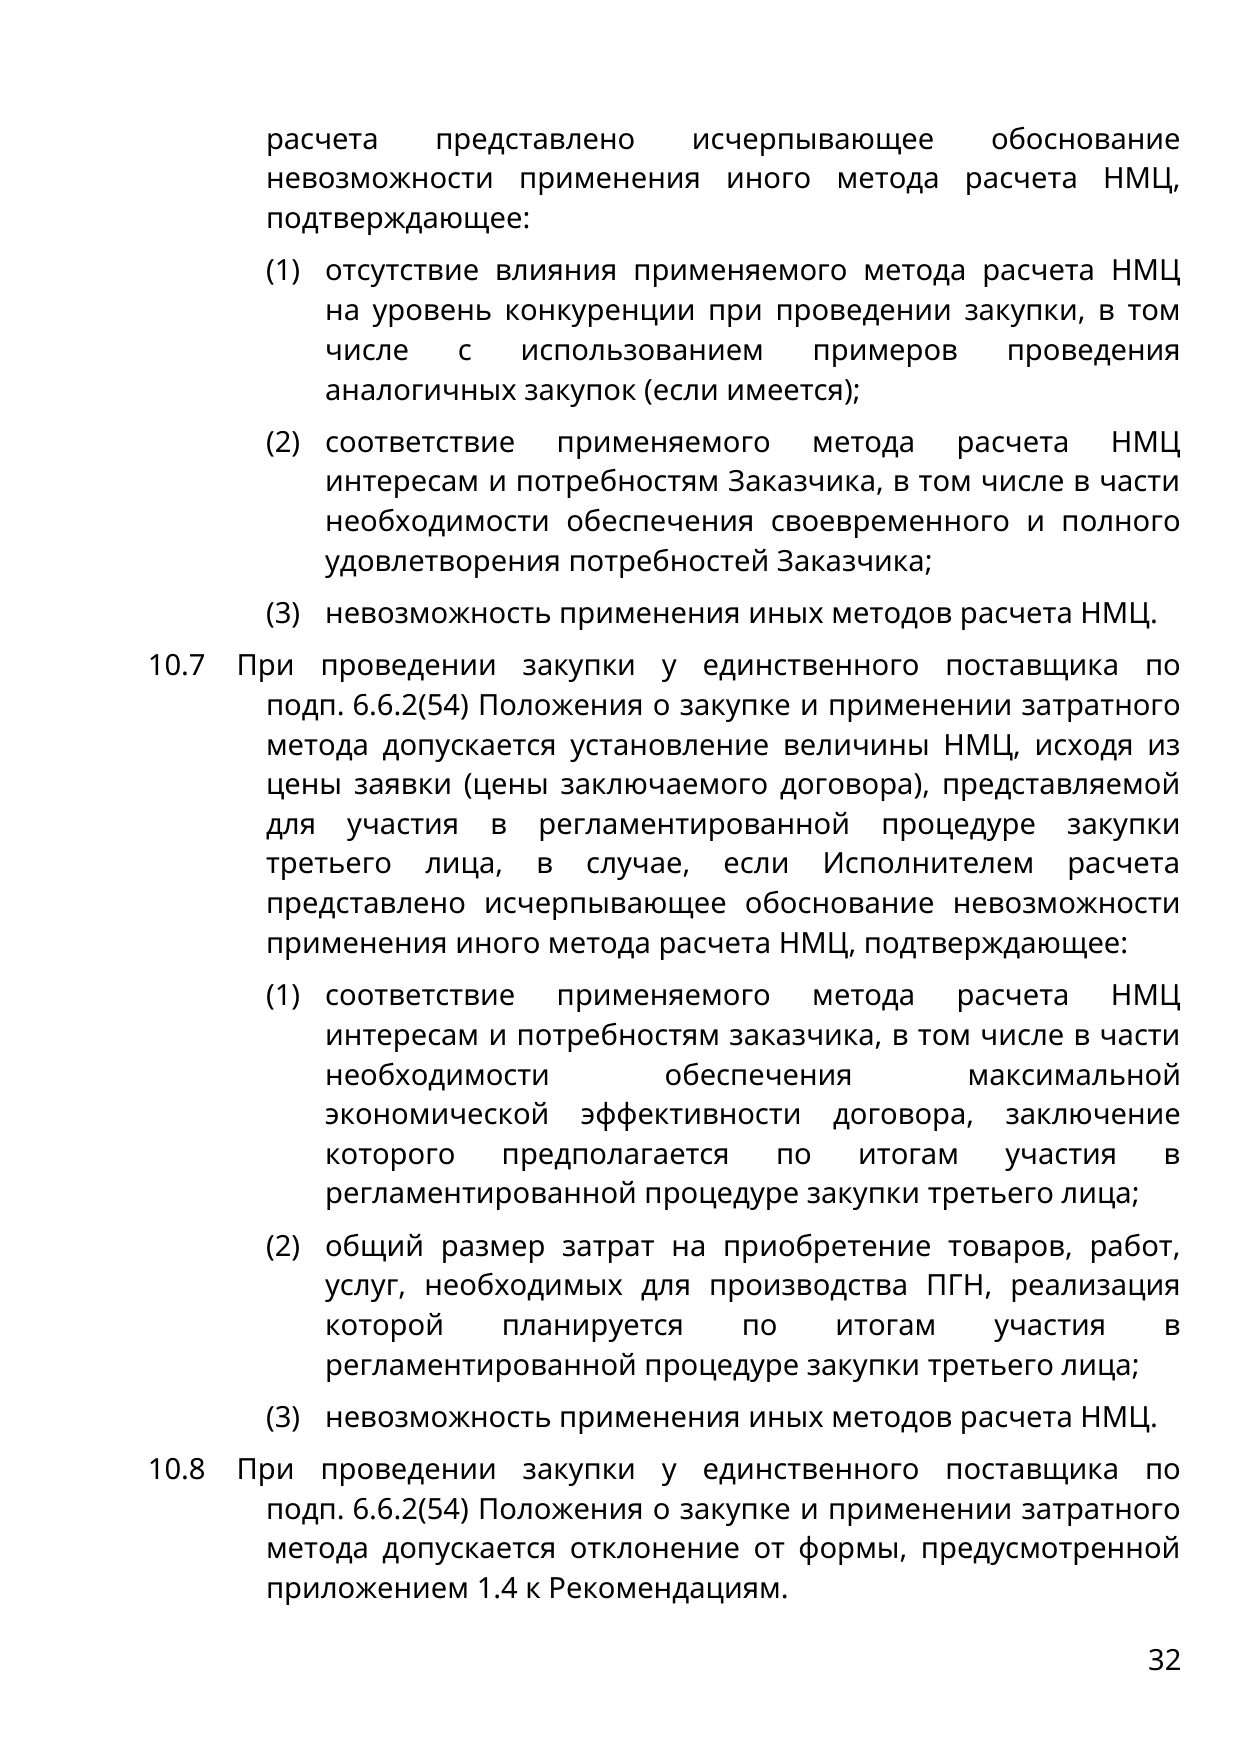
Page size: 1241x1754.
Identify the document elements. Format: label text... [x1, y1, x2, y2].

list общий размер затрат на приобретение товаров, работ, услуг, необходимых для производства ПГН, реализация которой планируется по итогам участия в регламентированной процедуре закупки третьего лица; [266, 1225, 1181, 1384]
list отсутствие влияния применяемого метода расчета НМЦ на уровень конкуренции при проведении закупки, в том числе с использованием примеров проведения аналогичных закупок (если имеется); [266, 250, 1181, 408]
text При проведении закупки у единственного поставщика по подп. 6.6.2(54) Положения о закупке и применении затратного метода допускается отклонение от формы, предусмотренной приложением 1.4 к Рекомендациям. [148, 1448, 1181, 1607]
text При проведении закупки у единственного поставщика по подп. 6.6.2(54) Положения о закупке и применении затратного метода допускается установление величины НМЦ, исходя из цены заявки (цены заключаемого договора), представляемой для участия в регламентированной процедуре закупки третьего лица, в случае, если Исполнителем расчета представлено исчерпывающее обоснование невозможности применения иного метода расчета НМЦ, подтверждающее: [148, 644, 1181, 962]
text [148, 118, 1181, 237]
list невозможность применения иных методов расчета НМЦ. [266, 1396, 1181, 1436]
list невозможность применения иных методов расчета НМЦ. [266, 592, 1181, 632]
list соответствие применяемого метода расчета НМЦ интересам и потребностям Заказчика, в том числе в части необходимости обеспечения своевременного и полного удовлетворения потребностей Заказчика; [266, 421, 1181, 580]
list соответствие применяемого метода расчета НМЦ интересам и потребностям заказчика, в том числе в части необходимости обеспечения максимальной экономической эффективности договора, заключение которого предполагается по итогам участия в регламентированной процедуре закупки третьего лица; [266, 974, 1181, 1212]
